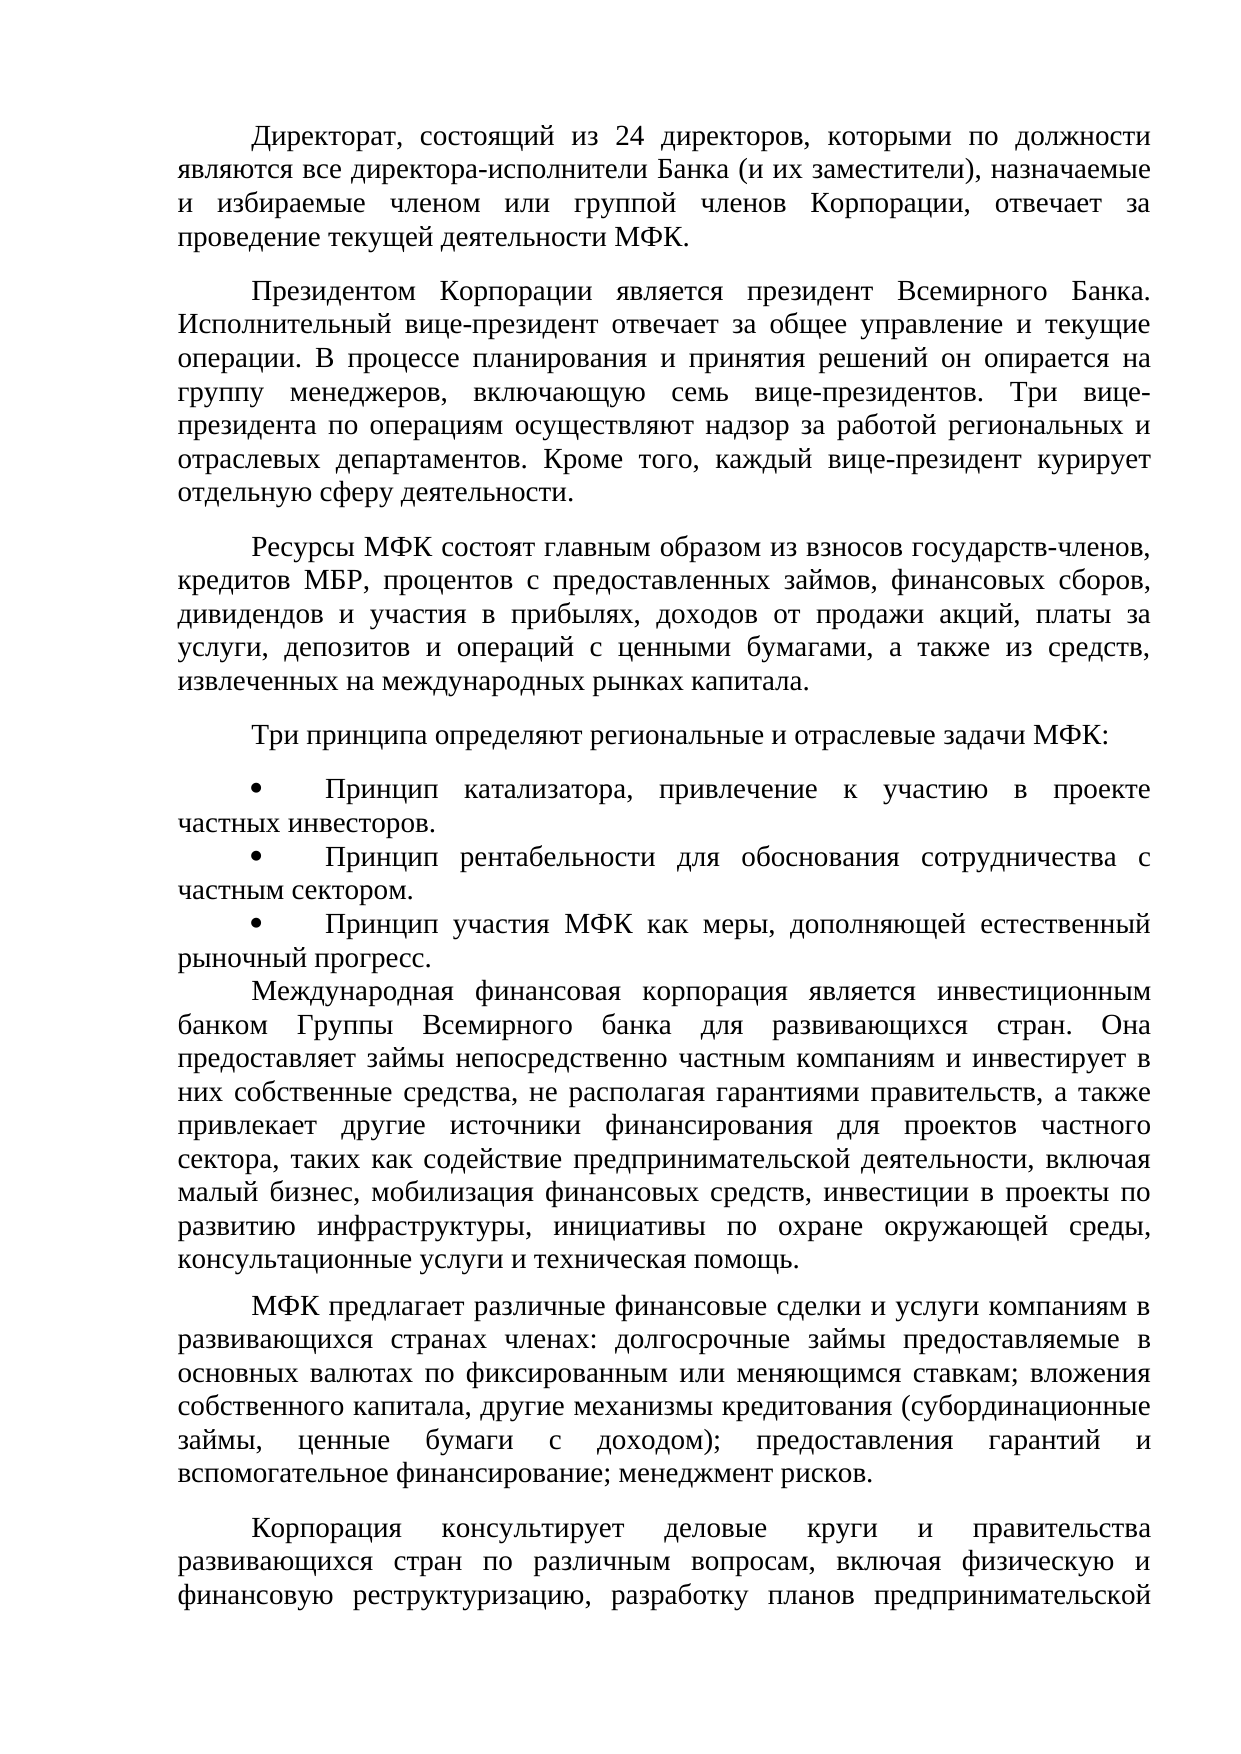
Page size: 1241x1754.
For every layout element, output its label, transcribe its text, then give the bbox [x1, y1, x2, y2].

text Президентом Корпорации является президент Всемирного Банка. Исполнительный вице-президент отвечает за общее управление и текущие операции. В процессе планирования и принятия решений он опирается на группу менеджеров, включающую семь вице-президентов. Три вице-президента по операциям осуществляют надзор за работой региональных и отраслевых департаментов. Кроме того, каждый вице-президент курирует отдельную сферу деятельности. [177, 273, 1152, 508]
text Три принципа определяют региональные и отраслевые задачи МФК: [177, 717, 1152, 751]
text Директорат, состоящий из 24 директоров, которыми по должности являются все директора-исполнители Банка (и их заместители), назначаемые и избираемые членом или группой членов Корпорации, отвечает за проведение текущей деятельности МФК. [177, 118, 1152, 252]
list Принцип участия МФК как меры, дополняющей естественный рыночный прогресс. [177, 906, 1152, 973]
list Принцип катализатора, привлечение к участию в проекте частных инвесторов. [177, 772, 1152, 839]
text МФК предлагает различные финансовые сделки и услуги компаниям в развивающихся странах членах: долгосрочные займы предоставляемые в основных валютах по фиксированным или меняющимся ставкам; вложения собственного капитала, другие механизмы кредитования (субординационные займы, ценные бумаги с доходом); предоставления гарантий и вспомогательное финансирование; менеджмент рисков. [177, 1288, 1152, 1489]
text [177, 1510, 1152, 1610]
text Ресурсы МФК состоят главным образом из взносов государств-членов, кредитов МБР, процентов с предоставленных займов, финансовых сборов, дивидендов и участия в прибылях, доходов от продажи акций, платы за услуги, депозитов и операций с ценными бумагами, а также из средств, извлеченных на международных рынках капитала. [177, 529, 1152, 696]
list Принцип рентабельности для обоснования сотрудничества с частным сектором. [177, 839, 1152, 906]
text Международная финансовая корпорация является инвестиционным банком Группы Всемирного банка для развивающихся стран. Она предоставляет займы непосредственно частным компаниям и инвестирует в них собственные средства, не располагая гарантиями правительств, а также привлекает другие источники финансирования для проектов частного сектора, таких как содействие предпринимательской деятельности, включая малый бизнес, мобилизация финансовых средств, инвестиции в проекты по развитию инфраструктуры, инициативы по охране окружающей среды, консультационные услуги и техническая помощь. [177, 973, 1152, 1275]
